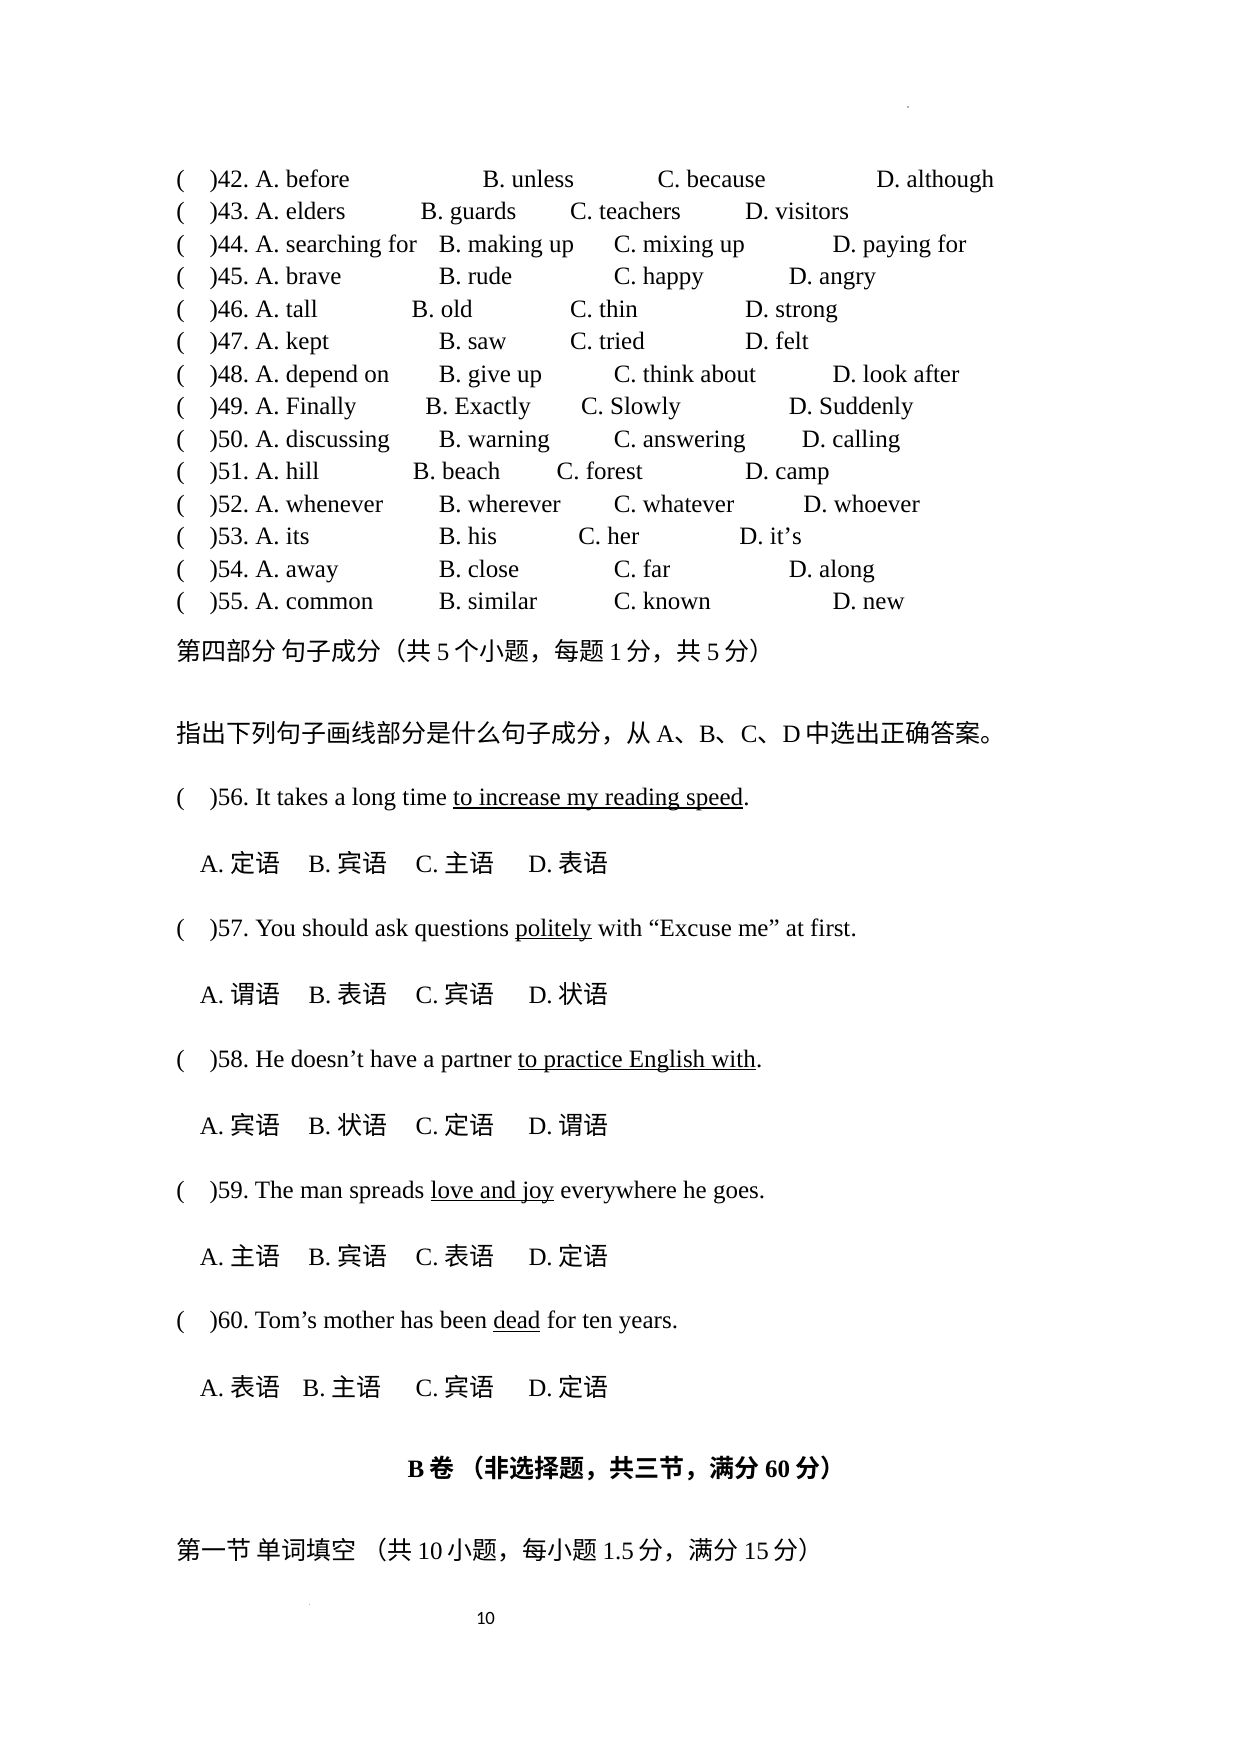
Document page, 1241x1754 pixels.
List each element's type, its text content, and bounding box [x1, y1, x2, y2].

text ( )56. It takes a long time to increase my reading speed. [176, 780, 1076, 813]
text ( )48. A. depend on B. give up C. think about D. look after [176, 357, 1076, 389]
text ( )45. A. brave B. rude C. happy D. angry [176, 259, 1076, 292]
text ( )55. A. common B. similar C. known D. new [176, 584, 1076, 617]
text ( )59. The man spreads love and joy everywhere he goes. [176, 1173, 1076, 1205]
text A. 宾语 B. 状语 C. 定语 D. 谓语 [176, 1091, 1076, 1156]
text ( )53. A. its B. his C. her D. it’s [176, 519, 1076, 552]
text ( )60. Tom’s mother has been dead for ten years. [176, 1304, 1076, 1336]
text A. 谓语 B. 表语 C. 宾语 D. 状语 [176, 960, 1076, 1025]
text ( )57. You should ask questions politely with “Excuse me” at first. [176, 911, 1076, 944]
text ( )51. A. hill B. beach C. forest D. camp [176, 454, 1076, 487]
text A. 定语 B. 宾语 C. 主语 D. 表语 [176, 829, 1076, 894]
text A. 主语 B. 宾语 C. 表语 D. 定语 [176, 1222, 1076, 1287]
text 第四部分 句子成分（共5个小题，每题1分，共5分） [176, 617, 1076, 682]
text B卷 （非选择题，共三节，满分60分） [176, 1434, 1076, 1499]
text ( )42. A. before B. unless C. because D. although [176, 162, 1076, 194]
text ( )46. A. tall B. old C. thin D. strong [176, 292, 1076, 324]
text ( )50. A. discussing B. warning C. answering D. calling [176, 422, 1076, 454]
text 第一节 单词填空 （共10小题，每小题1.5分，满分15分） [176, 1516, 1076, 1581]
text ( )52. A. whenever B. wherever C. whatever D. whoever [176, 487, 1076, 519]
text 指出下列句子画线部分是什么句子成分，从A、B、C、D中选出正确答案。 [176, 699, 1076, 764]
text ( )54. A. away B. close C. far D. along [176, 552, 1076, 584]
text ( )58. He doesn’t have a partner to practice English with. [176, 1042, 1076, 1074]
text A. 表语 B. 主语 C. 宾语 D. 定语 [176, 1353, 1076, 1418]
text ( )49. A. Finally B. Exactly C. Slowly D. Suddenly [176, 389, 1076, 422]
text ( )44. A. searching for B. making up C. mixing up D. paying for [176, 227, 1076, 259]
text ( )43. A. elders B. guards C. teachers D. visitors [176, 194, 1076, 227]
text ( )47. A. kept B. saw C. tried D. felt [176, 324, 1076, 357]
